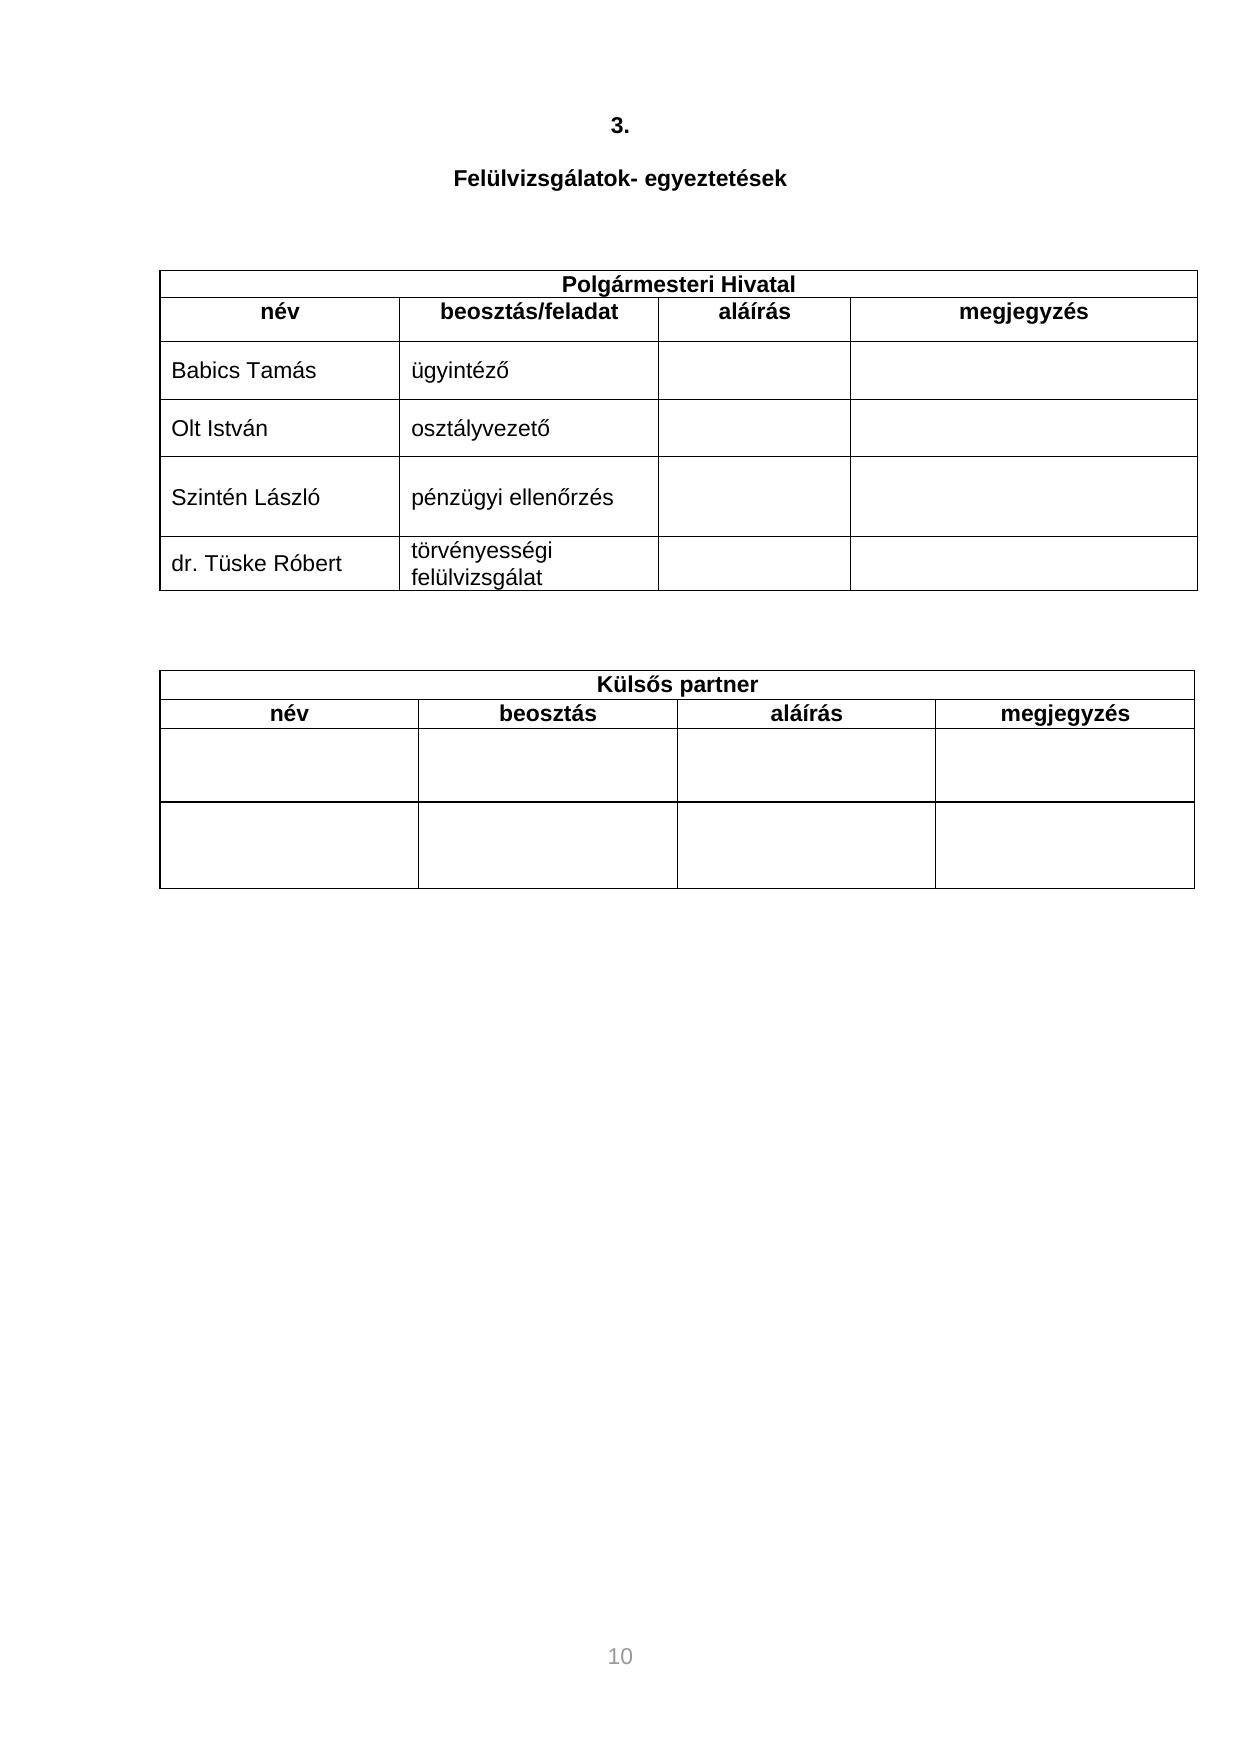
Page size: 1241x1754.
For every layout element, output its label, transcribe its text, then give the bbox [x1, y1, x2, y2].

table_cell Babics Tamás [161, 342, 399, 399]
table_cell [851, 537, 1197, 590]
table_cell [659, 342, 850, 399]
table_cell [936, 803, 1194, 888]
table_cell dr. Tüske Róbert [161, 537, 399, 590]
table_header Polgármesteri Hivatal [161, 271, 1197, 297]
table_cell [419, 803, 677, 888]
table_cell megjegyzés [936, 700, 1194, 728]
table_cell törvényességi felülvizsgálat [400, 537, 658, 590]
table_cell aláírás [678, 700, 935, 728]
table_cell Olt István [161, 400, 399, 456]
table_cell beosztás [419, 700, 677, 728]
table_cell [659, 400, 850, 456]
table_cell [161, 803, 418, 888]
table_cell név [161, 298, 399, 341]
table_cell beosztás/feladat [400, 298, 658, 341]
table_cell [659, 457, 850, 536]
table_cell [851, 400, 1197, 456]
table_cell [851, 342, 1197, 399]
table_cell [161, 729, 418, 801]
text 3. [159, 112, 1081, 138]
table_header Külsős partner [161, 671, 1194, 699]
table_cell [936, 729, 1194, 801]
table_cell név [161, 700, 418, 728]
table_cell [678, 803, 935, 888]
text Felülvizsgálatok- egyeztetések [159, 164, 1081, 191]
table_cell aláírás [659, 298, 850, 341]
table_cell megjegyzés [851, 298, 1197, 341]
table_cell osztályvezető [400, 400, 658, 456]
table_cell [419, 729, 677, 801]
table_cell pénzügyi ellenőrzés [400, 457, 658, 536]
table_cell [678, 729, 935, 801]
table_cell Szintén László [161, 457, 399, 536]
table_cell [659, 537, 850, 590]
table_cell ügyintéző [400, 342, 658, 399]
table_cell [851, 457, 1197, 536]
